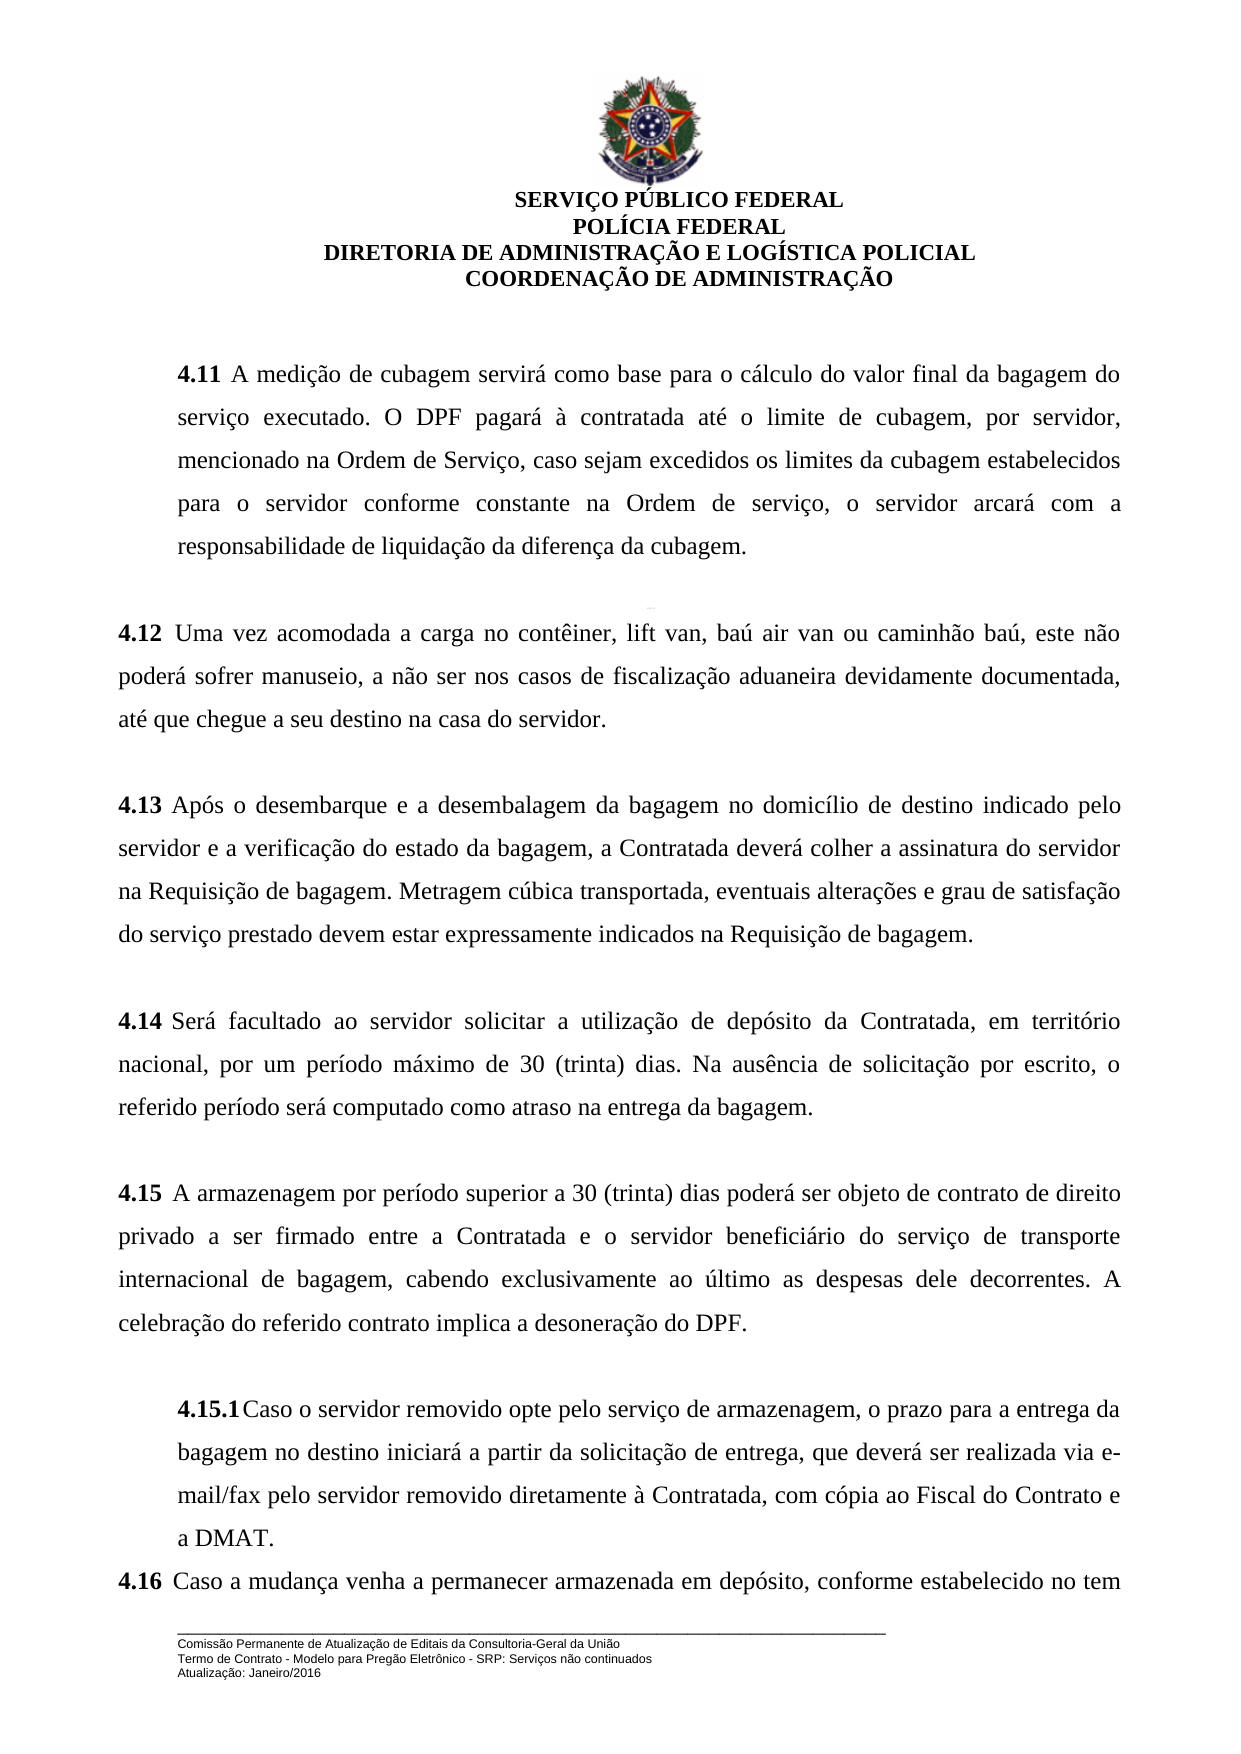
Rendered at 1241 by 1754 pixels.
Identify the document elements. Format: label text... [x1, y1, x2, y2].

text 4.11 A medição de cubagem servirá como base para o cálculo do valor final da bagagem do serviço executado. O DPF pagará à contratada até o limite de cubagem, por servidor, mencionado na Ordem de Serviço, caso sejam excedidos os limites da cubagem estabelecidos para o servidor conforme constante na Ordem de serviço, o servidor arcará com a responsabilidade de liquidação da diferença da cubagem. [177, 359, 1122, 560]
text 4.12 Uma vez acomodada a carga no contêiner, lift van, baú air van ou caminhão baú, este não poderá sofrer manuseio, a não ser nos casos de fiscalização aduaneira devidamente documentada, até que chegue a seu destino na casa do servidor. [118, 618, 1122, 733]
text 4.13 Após o desembarque e a desembalagem da bagagem no domicílio de destino indicado pelo servidor e a verificação do estado da bagagem, a Contratada deverá colher a assinatura do servidor na Requisição de bagagem. Metragem cúbica transportada, eventuais alterações e grau de satisfação do serviço prestado devem estar expressamente indicados na Requisição de bagagem. [118, 790, 1122, 948]
text 4.15 A armazenagem por período superior a 30 (trinta) dias poderá ser objeto de contrato de direito privado a ser firmado entre a Contratada e o servidor beneficiário do serviço de transporte internacional de bagagem, cabendo exclusivamente ao último as despesas dele decorrentes. A celebração do referido contrato implica a desoneração do DPF. [118, 1178, 1122, 1336]
text 4.15.1 Caso o servidor removido opte pelo serviço de armazenagem, o prazo para a entrega da bagagem no destino iniciará a partir da solicitação de entrega, que deverá ser realizada via e-mail/fax pelo servidor removido diretamente à Contratada, com cópia ao Fiscal do Contrato e a DMAT. [177, 1394, 1122, 1552]
text 4.14 Será facultado ao servidor solicitar a utilização de depósito da Contratada, em território nacional, por um período máximo de 30 (trinta) dias. Na ausência de solicitação por escrito, o referido período será computado como atraso na entrega da bagagem. [118, 1006, 1122, 1121]
